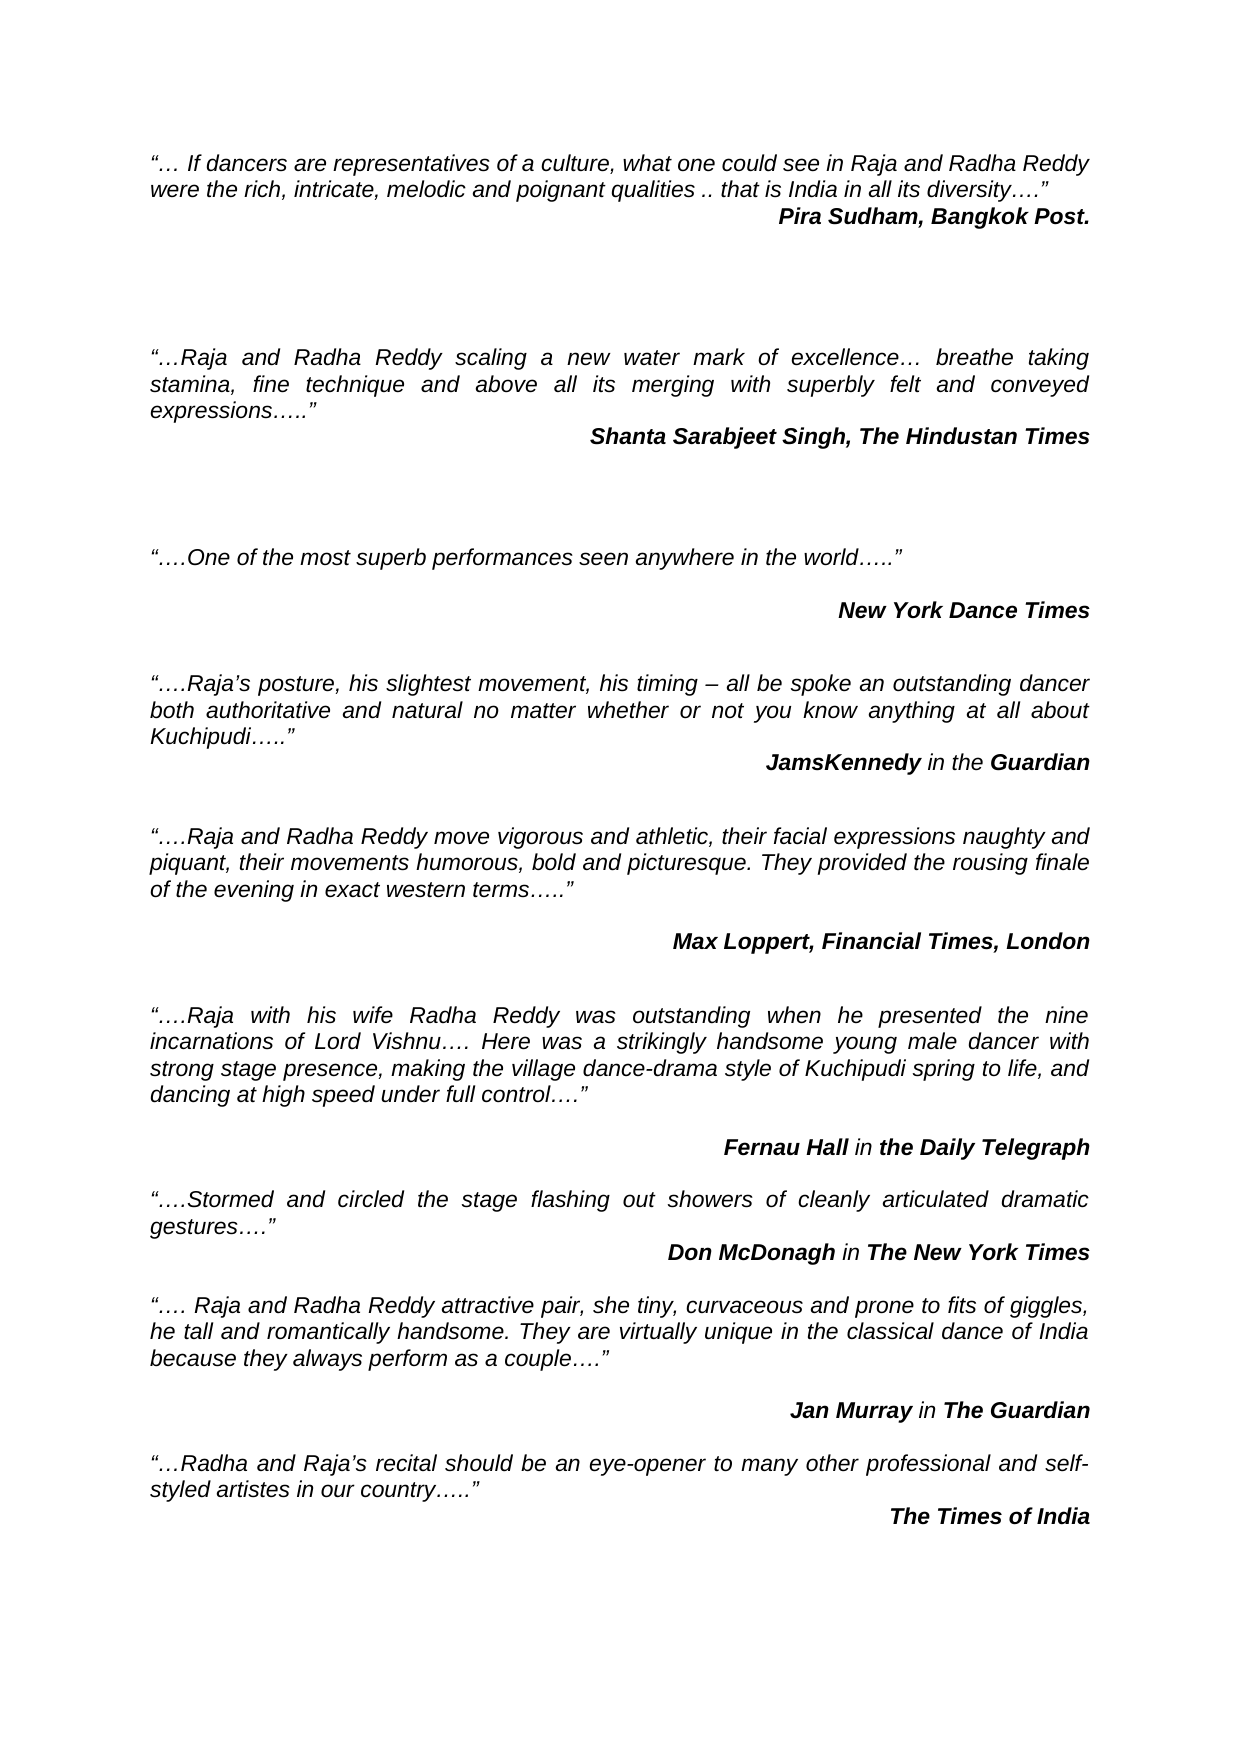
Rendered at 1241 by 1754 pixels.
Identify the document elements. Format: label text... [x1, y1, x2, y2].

text Don McDonagh in The New York Times [150, 1239, 1090, 1265]
text “….One of the most superb performances seen anywhere in the world…..” [150, 544, 1090, 570]
text Pira Sudham, Bangkok Post. [150, 203, 1090, 229]
text Fernau Hall in the Daily Telegraph [150, 1134, 1090, 1160]
text “… If dancers are representatives of a culture, what one could see in Raja and Radha Reddy were the rich, intricate, melodic and poignant qualities .. that is India in all its diversity….” [150, 150, 1090, 203]
text JamsKennedy in the Guardian [150, 749, 1090, 776]
text “…Raja and Radha Reddy scaling a new water mark of excellence… breathe taking stamina, fine technique and above all its merging with superbly felt and conveyed expressions…..” [150, 344, 1090, 423]
text Jan Murray in The Guardian [150, 1397, 1090, 1423]
text “…Radha and Raja’s recital should be an eye-opener to many other professional and self-styled artistes in our country…..” [150, 1450, 1090, 1503]
text “…. Raja and Radha Reddy attractive pair, she tiny, curvaceous and prone to fits of giggles, he tall and romantically handsome. They are virtually unique in the classical dance of India because they always perform as a couple….” [150, 1292, 1090, 1371]
text The Times of India [150, 1503, 1090, 1529]
text Max Loppert, Financial Times, London [150, 928, 1090, 955]
text “….Stormed and circled the stage flashing out showers of cleanly articulated dramatic gestures….” [150, 1186, 1090, 1239]
text “….Raja with his wife Radha Reddy was outstanding when he presented the nine incarnations of Lord Vishnu…. Here was a strikingly handsome young male dancer with strong stage presence, making the village dance-drama style of Kuchipudi spring to life, and dancing at high speed under full control….” [150, 1002, 1090, 1107]
text “….Raja’s posture, his slightest movement, his timing – all be spoke an outstanding dancer both authoritative and natural no matter whether or not you know anything at all about Kuchipudi…..” [150, 670, 1090, 749]
text Shanta Sarabjeet Singh, The Hindustan Times [150, 423, 1090, 450]
text “….Raja and Radha Reddy move vigorous and athletic, their facial expressions naughty and piquant, their movements humorous, bold and picturesque. They provided the rousing finale of the evening in exact western terms…..” [150, 823, 1090, 902]
text New York Dance Times [150, 597, 1090, 623]
